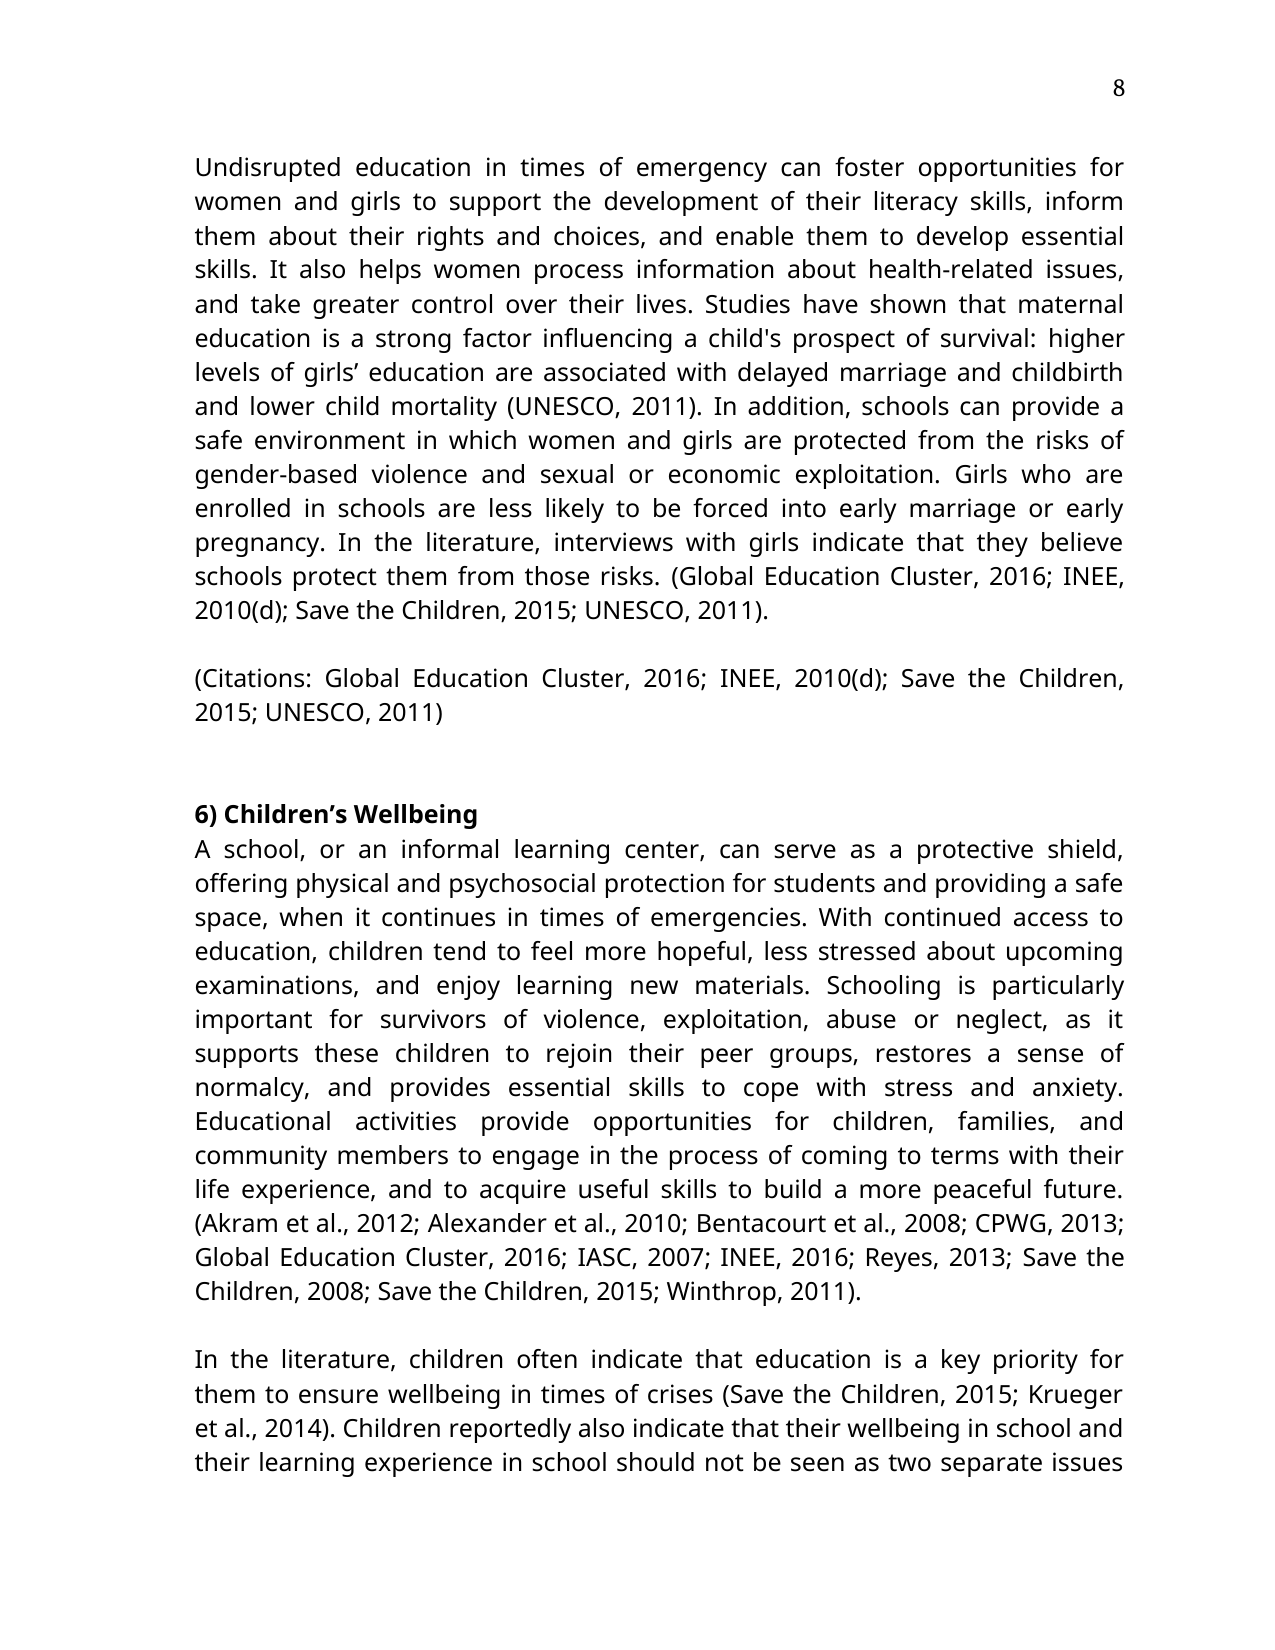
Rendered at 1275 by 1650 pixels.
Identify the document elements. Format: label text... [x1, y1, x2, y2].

text Undisrupted education in times of emergency can foster opportunities for women and girls to support the development of their literacy skills, inform them about their rights and choices, and enable them to develop essential skills. It also helps women process information about health-related issues, and take greater control over their lives. Studies have shown that maternal education is a strong factor influencing a child's prospect of survival: higher levels of girls’ education are associated with delayed marriage and childbirth and lower child mortality (UNESCO, 2011). In addition, schools can provide a safe environment in which women and girls are protected from the risks of gender-based violence and sexual or economic exploitation. Girls who are enrolled in schools are less likely to be forced into early marriage or early pregnancy. In the literature, interviews with girls indicate that they believe schools protect them from those risks. (Global Education Cluster, 2016; INEE, 2010(d); Save the Children, 2015; UNESCO, 2011). [194, 150, 1125, 627]
text (Citations: Global Education Cluster, 2016; INEE, 2010(d); Save the Children, 2015; UNESCO, 2011) [194, 661, 1125, 729]
text 6) Children’s Wellbeing [194, 797, 1125, 831]
text A school, or an informal learning center, can serve as a protective shield, offering physical and psychosocial protection for students and providing a safe space, when it continues in times of emergencies. With continued access to education, children tend to feel more hopeful, less stressed about upcoming examinations, and enjoy learning new materials. Schooling is particularly important for survivors of violence, exploitation, abuse or neglect, as it supports these children to rejoin their peer groups, restores a sense of normalcy, and provides essential skills to cope with stress and anxiety. Educational activities provide opportunities for children, families, and community members to engage in the process of coming to terms with their life experience, and to acquire useful skills to build a more peaceful future. (Akram et al., 2012; Alexander et al., 2010; Bentacourt et al., 2008; CPWG, 2013; Global Education Cluster, 2016; IASC, 2007; INEE, 2016; Reyes, 2013; Save the Children, 2008; Save the Children, 2015; Winthrop, 2011). [194, 831, 1125, 1308]
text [194, 1342, 1125, 1478]
